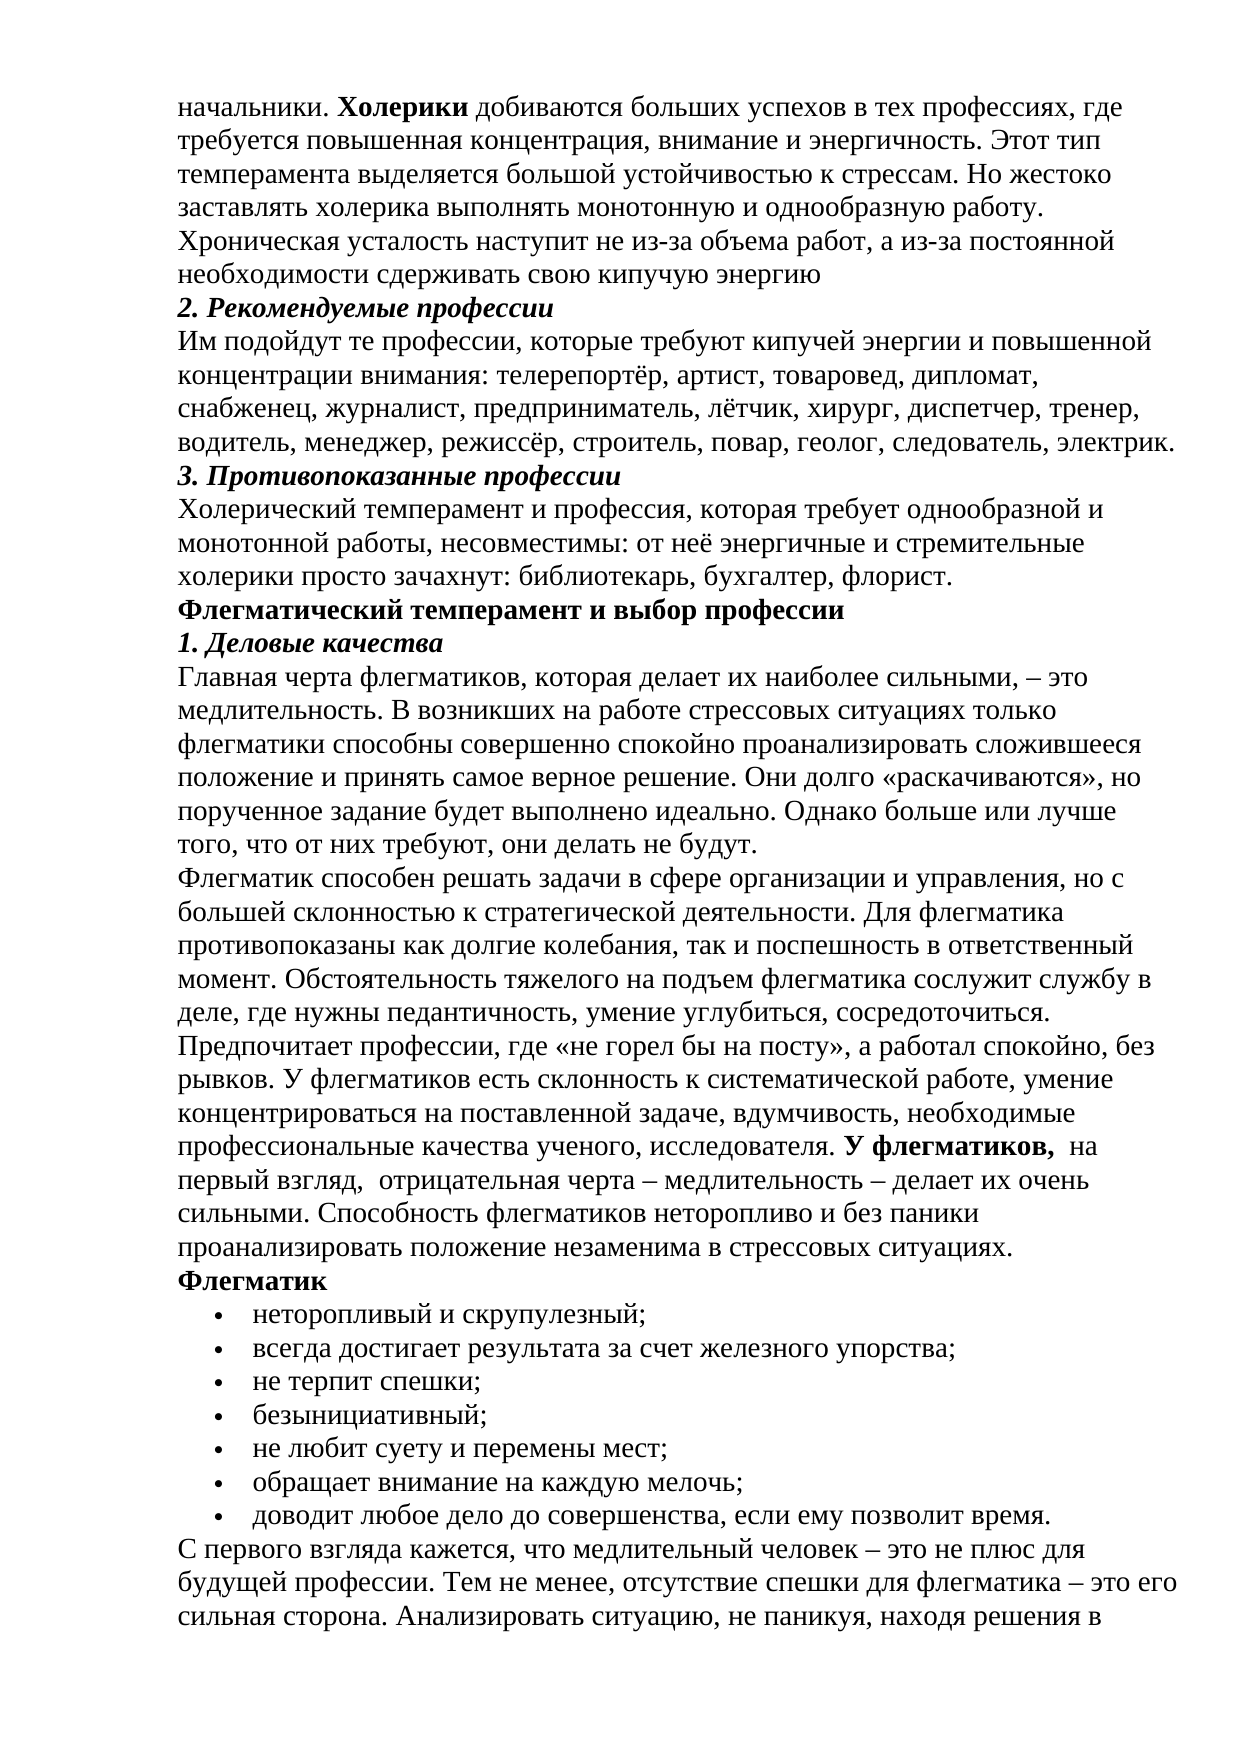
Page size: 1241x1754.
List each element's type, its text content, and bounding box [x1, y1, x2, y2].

text Флегматик [177, 1263, 1181, 1296]
list не любит суету и перемены мест; [215, 1430, 1181, 1464]
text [177, 1531, 1181, 1632]
text 3. Противопоказанные профессии [177, 458, 1181, 491]
text Главная черта флегматиков, которая делает их наиболее сильными, – это медлительность. В возникших на работе стрессовых ситуациях только флегматики способны совершенно спокойно проанализировать сложившееся положение и принять самое верное решение. Они долго «раскачиваются», но порученное задание будет выполнено идеально. Однако больше или лучше того, что от них требуют, они делать не будут. [177, 659, 1181, 860]
text 2. Рекомендуемые профессии [177, 290, 1181, 323]
list неторопливый и скрупулезный; [215, 1296, 1181, 1330]
list доводит любое дело до совершенства, если ему позволит время. [215, 1497, 1181, 1531]
list обращает внимание на каждую мелочь; [215, 1464, 1181, 1497]
list не терпит спешки; [215, 1363, 1181, 1397]
text Им подойдут те профессии, которые требуют кипучей энергии и повышенной концентрации внимания: телерепортёр, артист, товаровед, дипломат, снабженец, журналист, предприниматель, лётчик, хирург, диспетчер, тренер, водитель, менеджер, режиссёр, строитель, повар, геолог, следователь, электрик. [177, 323, 1181, 458]
list безынициативный; [215, 1397, 1181, 1430]
text Холерический темперамент и профессия, которая требует однообразной и монотонной работы, несовместимы: от неё энергичные и стремительные холерики просто зачахнут: библиотекарь, бухгалтер, флорист. [177, 491, 1181, 592]
text 1. Деловые качества [177, 625, 1181, 659]
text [177, 89, 1181, 290]
list всегда достигает результата за счет железного упорства; [215, 1330, 1181, 1363]
text Флегматический темперамент и выбор профессии [177, 592, 1181, 625]
text Флегматик способен решать задачи в сфере организации и управления, но с большей склонностью к стратегической деятельности. Для флегматика противопоказаны как долгие колебания, так и поспешность в ответственный момент. Обстоятельность тяжелого на подъем флегматика сослужит службу в деле, где нужны педантичность, умение углубиться, сосредоточиться. Предпочитает профессии, где «не горел бы на посту», а работал спокойно, без рывков. У флегматиков есть склонность к систематической работе, умение концентрироваться на поставленной задаче, вдумчивость, необходимые профессиональные качества ученого, исследователя. У флегматиков, на первый взгляд, отрицательная черта – медлительность – делает их очень сильными. Способность флегматиков неторопливо и без паники проанализировать положение незаменима в стрессовых ситуациях. [177, 860, 1181, 1263]
